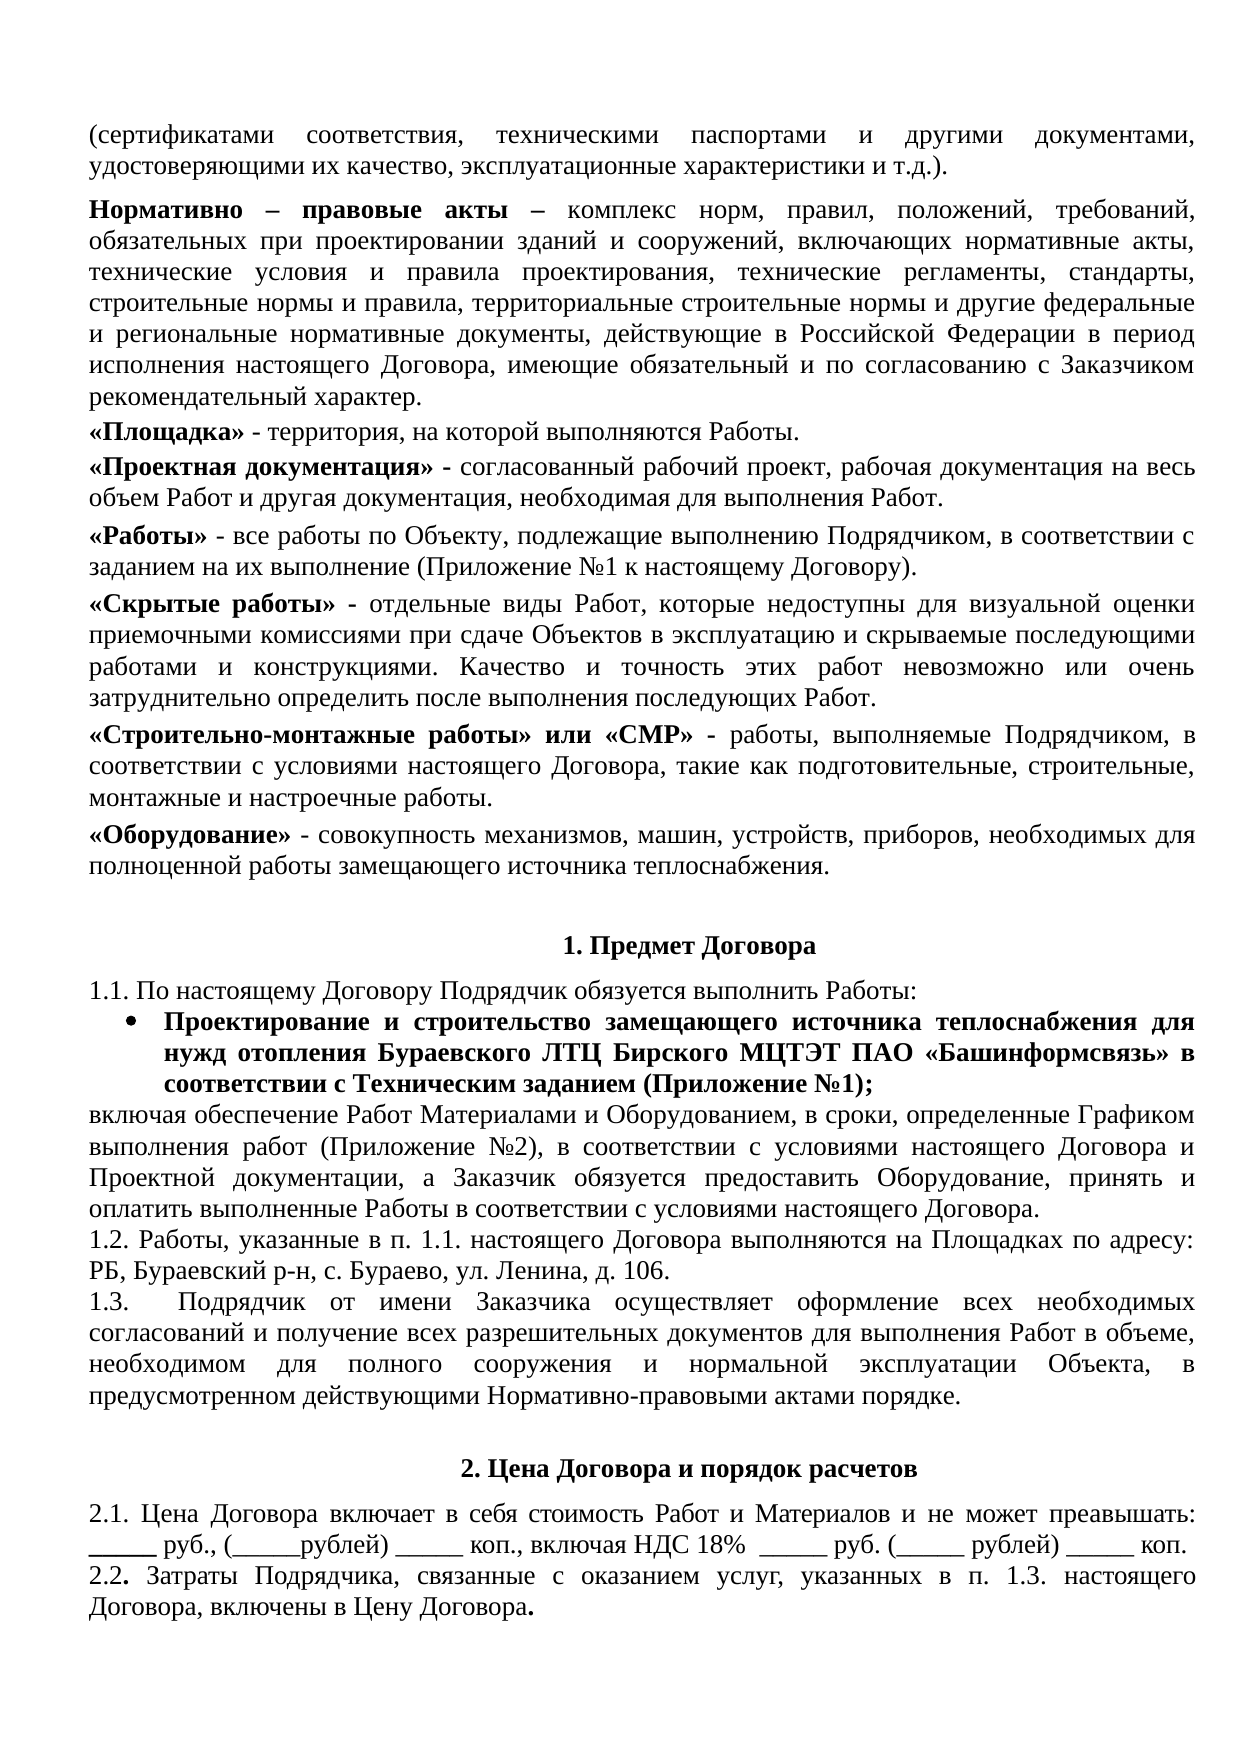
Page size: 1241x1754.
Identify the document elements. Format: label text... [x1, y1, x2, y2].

text «Площадка» - территория, на которой выполняются Работы. [89, 415, 1196, 446]
text 2. Цена Договора и порядок расчетов [182, 1452, 1196, 1483]
text 2.2. Затраты Подрядчика, связанные с оказанием услуг, указанных в п. 1.3. настоящего Договора, включены в Цену Договора. [89, 1559, 1196, 1622]
text «Скрытые работы» - отдельные виды Работ, которые недоступны для визуальной оценки приемочными комиссиями при сдаче Объектов в эксплуатацию и скрываемые последующими работами и конструкциями. Качество и точность этих работ невозможно или очень затруднительно определить после выполнения последующих Работ. [89, 587, 1196, 712]
text 2.1. Цена Договора включает в себя стоимость Работ и Материалов и не может преавышать: _____ руб., (_____рублей) _____ коп., включая НДС 18% _____ руб. (_____ рублей) _____ коп. [89, 1497, 1196, 1559]
text 1.3. Подрядчик от имени Заказчика осуществляет оформление всех необходимых согласований и получение всех разрешительных документов для выполнения Работ в объеме, необходимом для полного сооружения и нормальной эксплуатации Объекта, в предусмотренном действующими Нормативно-правовыми актами порядке. [89, 1285, 1196, 1410]
text «Работы» - все работы по Объекту, подлежащие выполнению Подрядчиком, в соответствии с заданием на их выполнение (Приложение №1 к настоящему Договору). [89, 519, 1196, 581]
text «Проектная документация» - согласованный рабочий проект, рабочая документация на весь объем Работ и другая документация, необходимая для выполнения Работ. [89, 450, 1196, 513]
text 1.2. Работы, указанные в п. 1.1. настоящего Договора выполняются на Площадках по адресу: РБ, Бураевский р-н, с. Бураево, ул. Ленина, д. 106. [89, 1223, 1196, 1285]
text «Оборудование» - совокупность механизмов, машин, устройств, приборов, необходимых для полноценной работы замещающего источника теплоснабжения. [89, 818, 1196, 880]
text Нормативно – правовые акты – комплекс норм, правил, положений, требований, обязательных при проектировании зданий и сооружений, включающих нормативные акты, технические условия и правила проектирования, технические регламенты, стандарты, строительные нормы и правила, территориальные строительные нормы и другие федеральные и региональные нормативные документы, действующие в Российской Федерации в период исполнения настоящего Договора, имеющие обязательный и по согласованию с Заказчиком рекомендательный характер. [89, 193, 1196, 411]
text включая обеспечение Работ Материалами и Оборудованием, в сроки, определенные Графиком выполнения работ (Приложение №2), в соответствии с условиями настоящего Договора и Проектной документации, а Заказчик обязуется предоставить Оборудование, принять и оплатить выполненные Работы в соответствии с условиями настоящего Договора. [89, 1098, 1196, 1223]
text 1.1. По настоящему Договору Подрядчик обязуется выполнить Работы: [89, 974, 1196, 1005]
text 1. Предмет Договора [182, 929, 1196, 960]
text «Строительно-монтажные работы» или «СМР» - работы, выполняемые Подрядчиком, в соответствии с условиями настоящего Договора, такие как подготовительные, строительные, монтажные и настроечные работы. [89, 718, 1196, 812]
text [89, 118, 1196, 180]
list Проектирование и строительство замещающего источника теплоснабжения для нужд отопления Бураевского ЛТЦ Бирского МЦТЭТ ПАО «Башинформсвязь» в соответствии с Техническим заданием (Приложение №1); [126, 1005, 1196, 1098]
